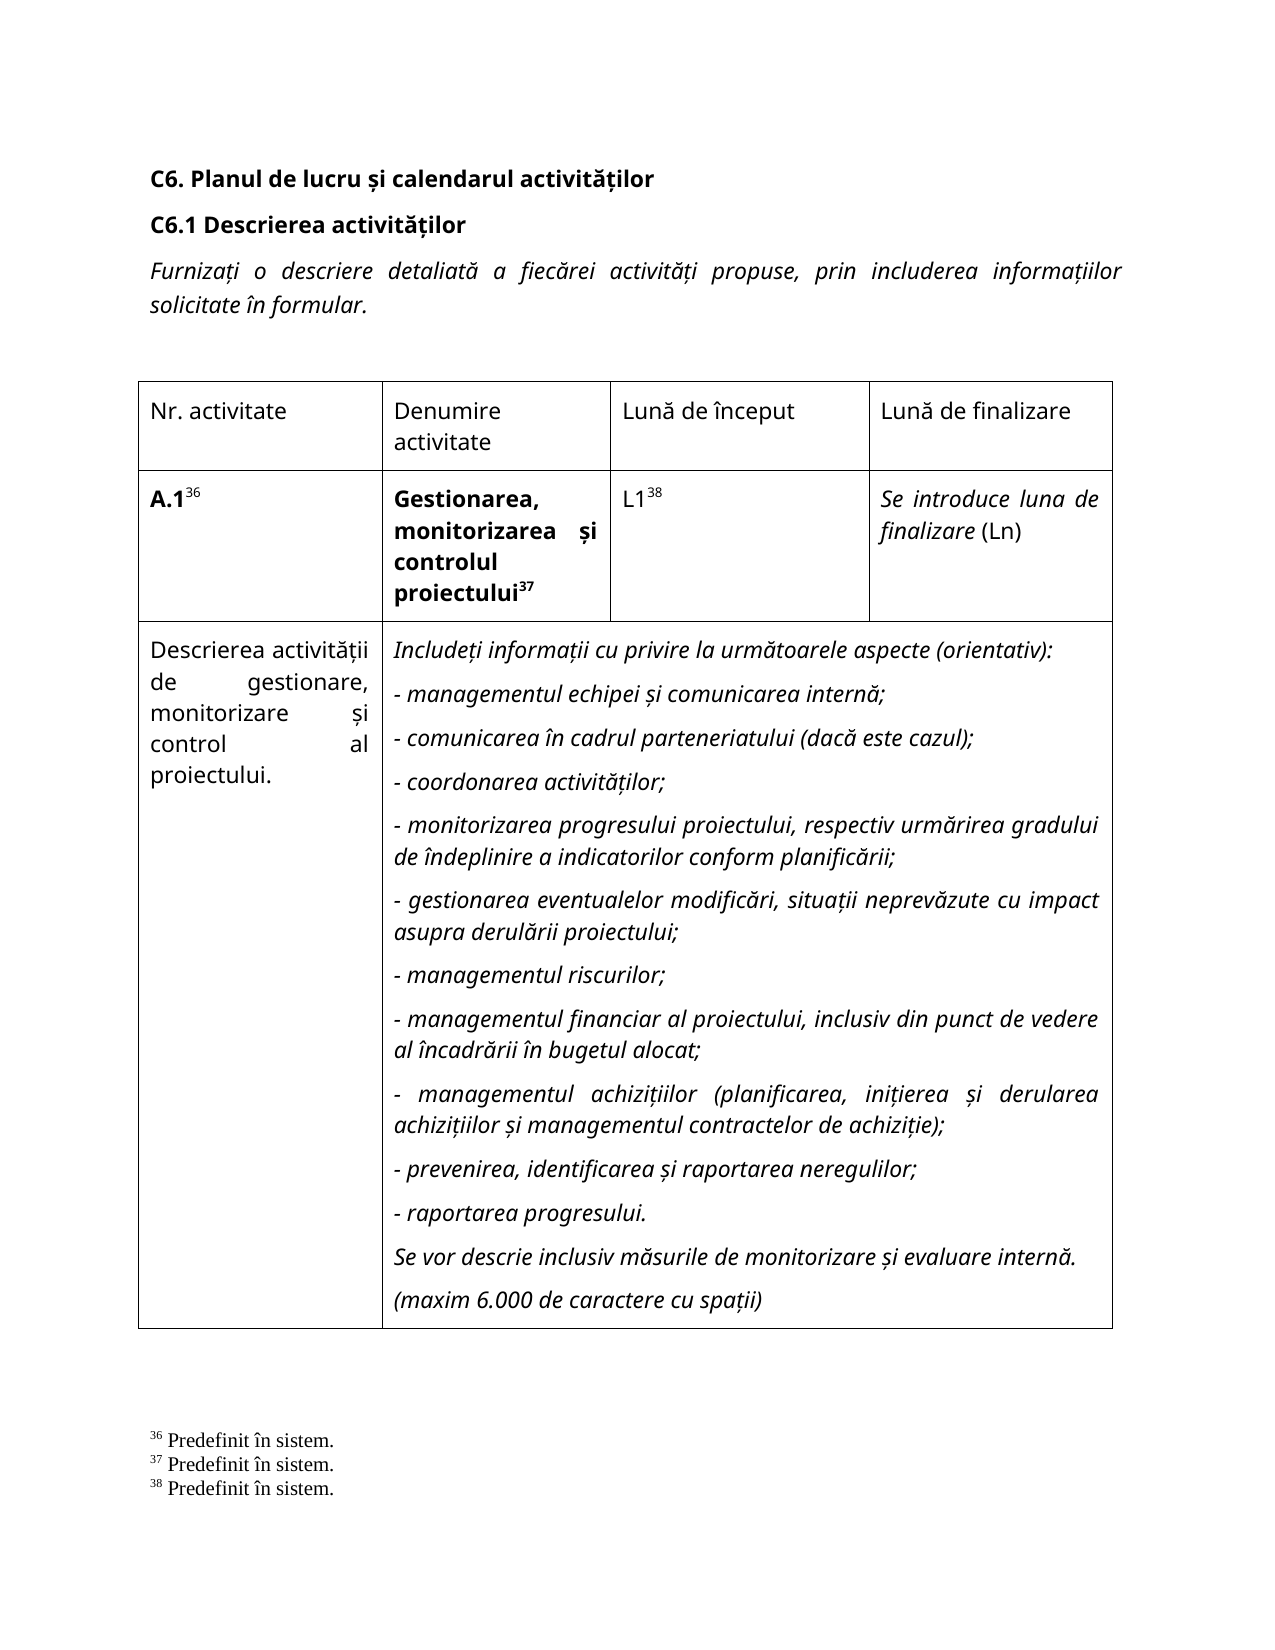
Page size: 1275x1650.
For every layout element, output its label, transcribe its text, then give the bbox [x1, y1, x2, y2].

text C6.1 Descrierea activităților [150, 209, 1123, 240]
table_cell Se introduce luna de finalizare (Ln) [870, 471, 1112, 621]
table_cell A.1 [139, 471, 382, 621]
table_header Lună de finalizare [870, 382, 1112, 470]
table_header Denumire activitate [383, 382, 610, 470]
table_cell L1 [611, 471, 869, 621]
text Furnizați o descriere detaliată a fiecărei activități propuse, prin includerea informațiilor solicitate în formular. [150, 255, 1123, 320]
table_header Lună de început [611, 382, 869, 470]
table_cell Gestionarea, monitorizarea și controlul proiectului [383, 471, 610, 621]
table_cell Includeți informații cu privire la următoarele aspecte (orientativ): - managementul echipei și comunicarea internă; - comunicarea în cadrul parteneriatului (dacă este cazul); - coordonarea activităților; - monitorizarea progresului proiectului, respectiv urmărirea gradului de îndeplinire a indicatorilor conform planificării; - gestionarea eventualelor modificări, situaţii neprevăzute cu impact asupra derulării proiectului; - managementul riscurilor; - managementul financiar al proiectului, inclusiv din punct de vedere al încadrării în bugetul alocat; - managementul achizițiilor (planificarea, inițierea și derularea achizițiilor și managementul contractelor de achiziție); - prevenirea, identificarea și raportarea neregulilor; - raportarea progresului. Se vor descrie inclusiv măsurile de monitorizare și evaluare internă. (maxim 6.000 de caractere cu spații) [383, 622, 1112, 1328]
table_cell Descrierea activității de gestionare, monitorizare și control al proiectului. [139, 622, 382, 1328]
table_header Nr. activitate [139, 382, 382, 470]
text C6. Planul de lucru și calendarul activităților [150, 162, 1123, 194]
